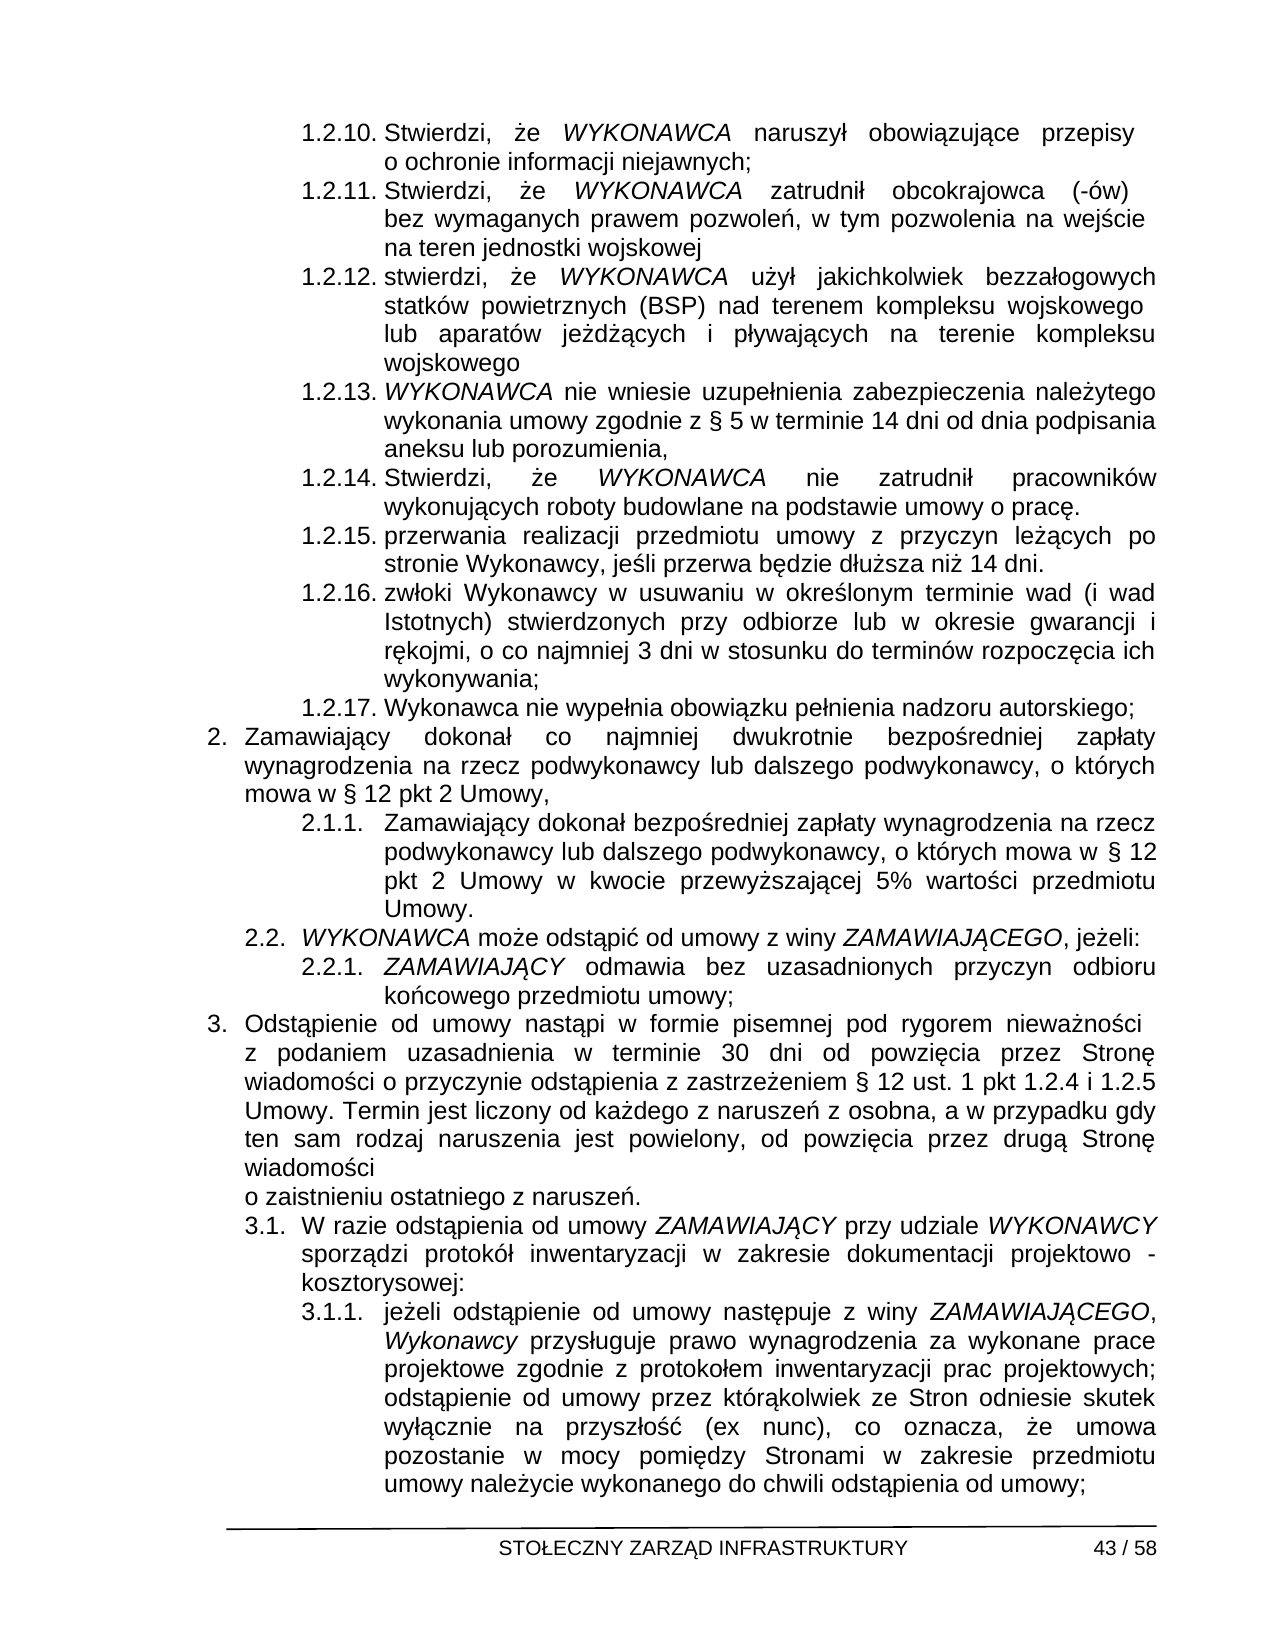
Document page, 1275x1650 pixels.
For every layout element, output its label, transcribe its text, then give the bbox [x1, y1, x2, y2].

list przerwania realizacji przedmiotu umowy z przyczyn leżących po stronie Wykonawcy, jeśli przerwa będzie dłuższa niż 14 dni. [301, 521, 1157, 578]
list Odstąpienie od umowy nastąpi w formie pisemnej pod rygorem nieważności z podaniem uzasadnienia w terminie 30 dni od powzięcia przez Stronę wiadomości o przyczynie odstąpienia z zastrzeżeniem § 12 ust. 1 pkt 1.2.4 i 1.2.5 Umowy. Termin jest liczony od każdego z naruszeń z osobna, a w przypadku gdy ten sam rodzaj naruszenia jest powielony, od powzięcia przez drugą Stronę wiadomości o zaistnieniu ostatniego z naruszeń. [207, 1009, 1157, 1211]
list zamawiający odmawia bez uzasadnionych przyczyn odbioru końcowego przedmiotu umowy; [301, 952, 1157, 1009]
list jeżeli odstąpienie od umowy następuje z winy ZAMAWIAJĄCEGO, Wykonawcy przysługuje prawo wynagrodzenia za wykonane prace projektowe zgodnie z protokołem inwentaryzacji prac projektowych; odstąpienie od umowy przez którąkolwiek ze Stron odniesie skutek wyłącznie na przyszłość (ex nunc), co oznacza, że umowa pozostanie w mocy pomiędzy Stronami w zakresie przedmiotu umowy należycie wykonanego do chwili odstąpienia od umowy; [301, 1297, 1157, 1498]
list W razie odstąpienia od umowy ZAMAWIAJĄCY przy udziale WYKONAWCY sporządzi protokół inwentaryzacji w zakresie dokumentacji projektowo - kosztorysowej: [244, 1211, 1157, 1297]
list Stwierdzi, że WYKONAWCA nie zatrudnił pracowników wykonujących roboty budowlane na podstawie umowy o pracę. [301, 463, 1157, 521]
list zwłoki Wykonawcy w usuwaniu w określonym terminie wad (i wad Istotnych) stwierdzonych przy odbiorze lub w okresie gwarancji i rękojmi, o co najmniej 3 dni w stosunku do terminów rozpoczęcia ich wykonywania; [301, 578, 1157, 693]
list Stwierdzi, że WYKONAWCA naruszył obowiązujące przepisy o ochronie informacji niejawnych; [301, 118, 1157, 176]
list WYKONAWCA nie wniesie uzupełnienia zabezpieczenia należytego wykonania umowy zgodnie z § 5 w terminie 14 dni od dnia podpisania aneksu lub porozumienia, [301, 377, 1157, 463]
list Zamawiający dokonał bezpośredniej zapłaty wynagrodzenia na rzecz podwykonawcy lub dalszego podwykonawcy, o których mowa w § 12 pkt 2 Umowy w kwocie przewyższającej 5% wartości przedmiotu Umowy. [301, 808, 1157, 923]
list Zamawiający dokonał co najmniej dwukrotnie bezpośredniej zapłaty wynagrodzenia na rzecz podwykonawcy lub dalszego podwykonawcy, o których mowa w § 12 pkt 2 Umowy, [207, 722, 1157, 808]
list Stwierdzi, że WYKONAWCA zatrudnił obcokrajowca (-ów) bez wymaganych prawem pozwoleń, w tym pozwolenia na wejście na teren jednostki wojskowej [301, 176, 1157, 262]
list Wykonawca nie wypełnia obowiązku pełnienia nadzoru autorskiego; [301, 693, 1157, 722]
list stwierdzi, że WYKONAWCA użył jakichkolwiek bezzałogowych statków powietrznych (BSP) nad terenem kompleksu wojskowego lub aparatów jeżdżących i pływających na terenie kompleksu wojskowego [301, 262, 1157, 377]
list wykonawca może odstąpić od umowy z winy ZAMAWIAJĄCEGO, jeżeli: [244, 923, 1157, 952]
